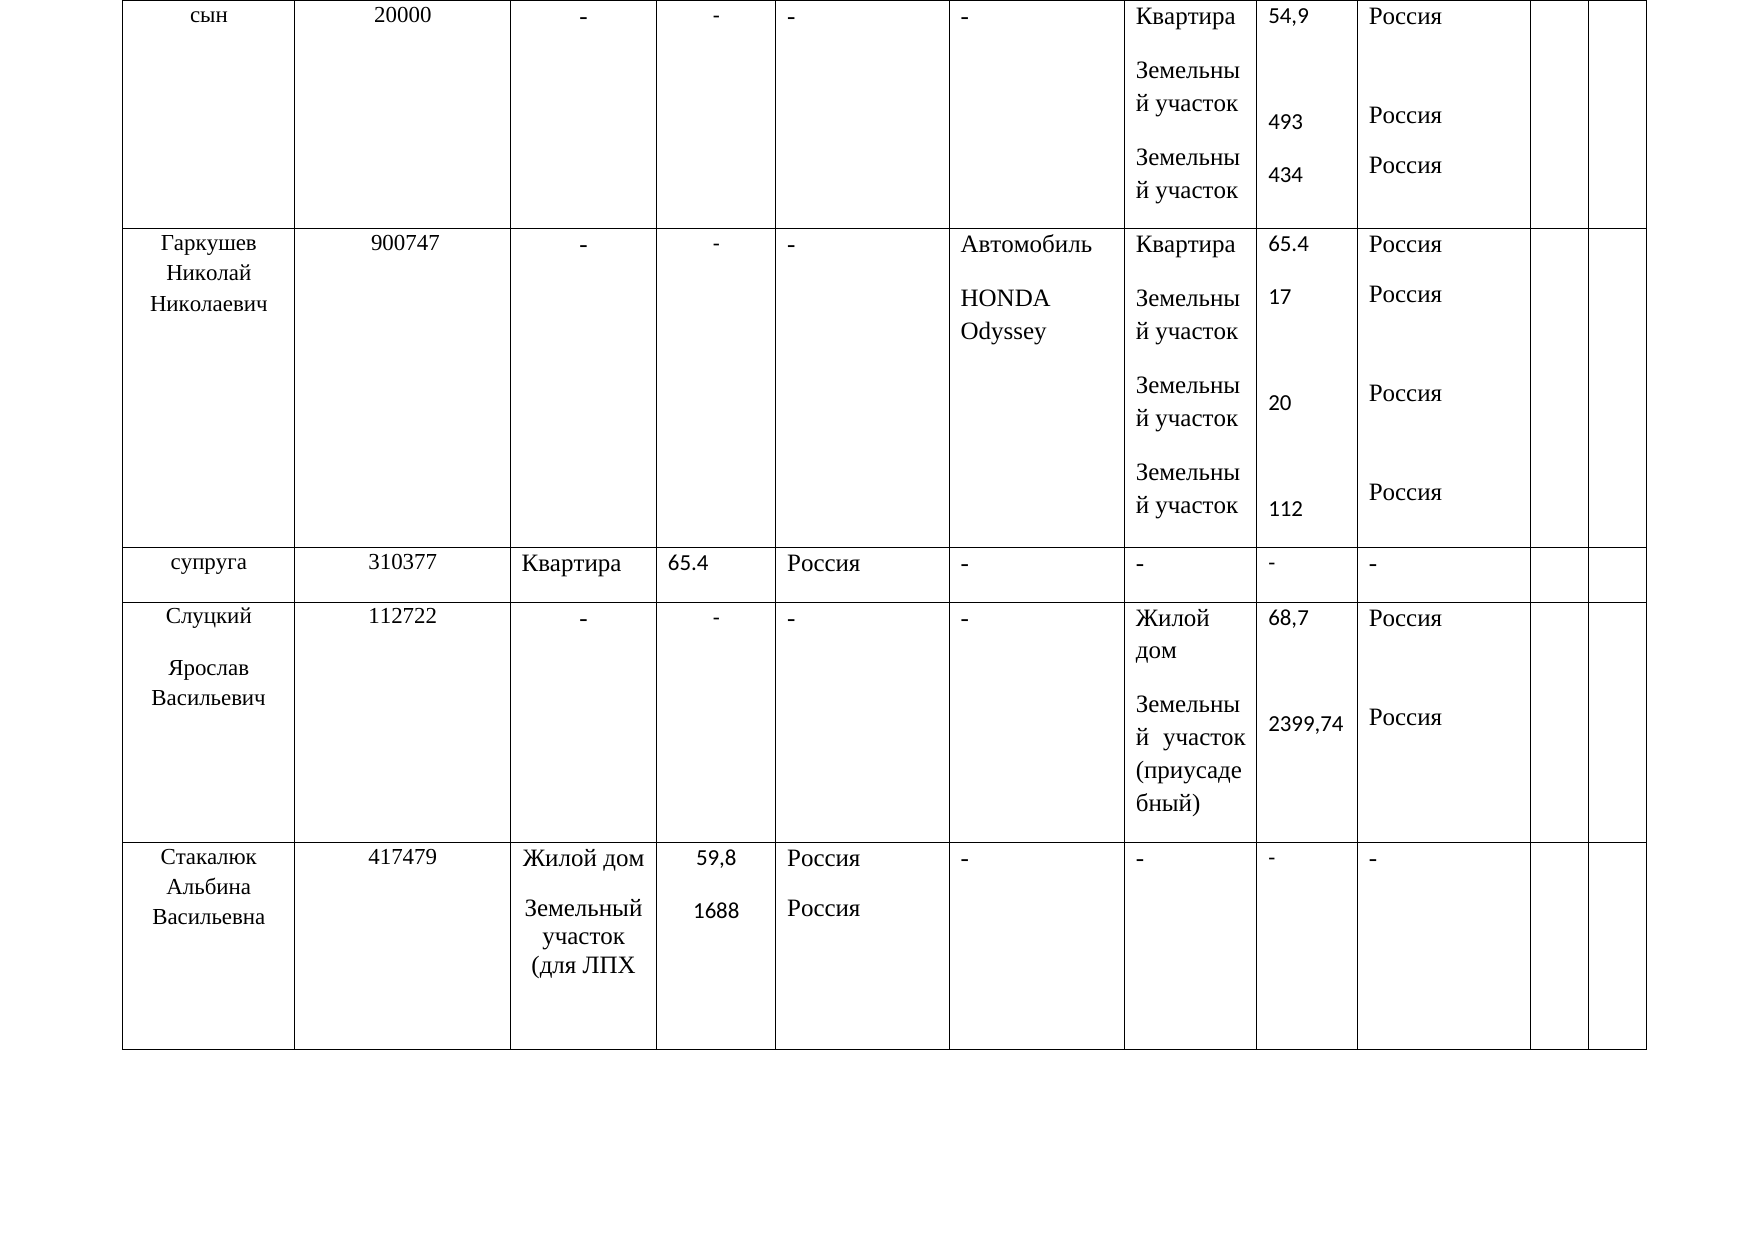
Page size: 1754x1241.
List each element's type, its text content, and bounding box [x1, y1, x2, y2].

table_cell Россия [776, 548, 949, 602]
table_cell - [950, 1, 1124, 228]
table_cell Автомобиль HONDA Odyssey [950, 229, 1124, 547]
table_cell Россия Россия Россия Россия [1358, 229, 1530, 547]
table_cell [1531, 1, 1588, 228]
table_cell Слуцкий Ярослав Васильевич [123, 603, 294, 842]
table_cell супруга [123, 548, 294, 602]
table_cell [1589, 229, 1646, 547]
table_cell [1589, 548, 1646, 602]
table_cell - [511, 603, 656, 842]
table_cell Жилой дом Земельный участок (приусадебный) [1125, 603, 1256, 842]
table_cell [1589, 843, 1646, 1049]
table_cell - [950, 843, 1124, 1049]
table_cell - [1358, 843, 1530, 1049]
table_cell [1531, 548, 1588, 602]
table_cell Россия Россия [776, 843, 949, 1049]
table_cell 65.4 [657, 548, 775, 602]
table_cell [1531, 229, 1588, 547]
table_cell 20000 [295, 1, 510, 228]
table_cell - [776, 1, 949, 228]
table_cell 112722 [295, 603, 510, 842]
table_cell 65.4 17 20 112 [1257, 229, 1357, 547]
table_cell - [657, 229, 775, 547]
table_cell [1358, 1, 1530, 228]
table_cell 900747 [295, 229, 510, 547]
table_cell Жилой дом Земельный участок (для ЛПХ [511, 843, 656, 1049]
table_cell [1531, 843, 1588, 1049]
table_cell Гаркушев Николай Николаевич [123, 229, 294, 547]
table_cell - [950, 548, 1124, 602]
table_cell [1589, 603, 1646, 842]
table_cell [1589, 1, 1646, 228]
table_cell Квартира Земельный участок Земельный участок Земельный участок [1125, 229, 1256, 547]
table_cell 417479 [295, 843, 510, 1049]
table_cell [1125, 1, 1256, 228]
table_cell - [657, 1, 775, 228]
table_cell - [776, 603, 949, 842]
table_cell - [950, 603, 1124, 842]
table_cell - [776, 229, 949, 547]
table_cell [1531, 603, 1588, 842]
table_cell - [657, 603, 775, 842]
table_cell - [1125, 843, 1256, 1049]
table_cell - [511, 1, 656, 228]
table_cell - [1257, 843, 1357, 1049]
table_cell - [511, 229, 656, 547]
table_cell сын [123, 1, 294, 228]
table_cell 68,7 2399,74 [1257, 603, 1357, 842]
table_cell - [1125, 548, 1256, 602]
table_cell 59,8 1688 [657, 843, 775, 1049]
table_cell 54,9 493 434 [1257, 1, 1357, 228]
table_cell 310377 [295, 548, 510, 602]
table_cell - [1257, 548, 1357, 602]
table_cell Россия Россия [1358, 603, 1530, 842]
table_cell Квартира [511, 548, 656, 602]
table_cell Стакалюк Альбина Васильевна [123, 843, 294, 1049]
table_cell - [1358, 548, 1530, 602]
